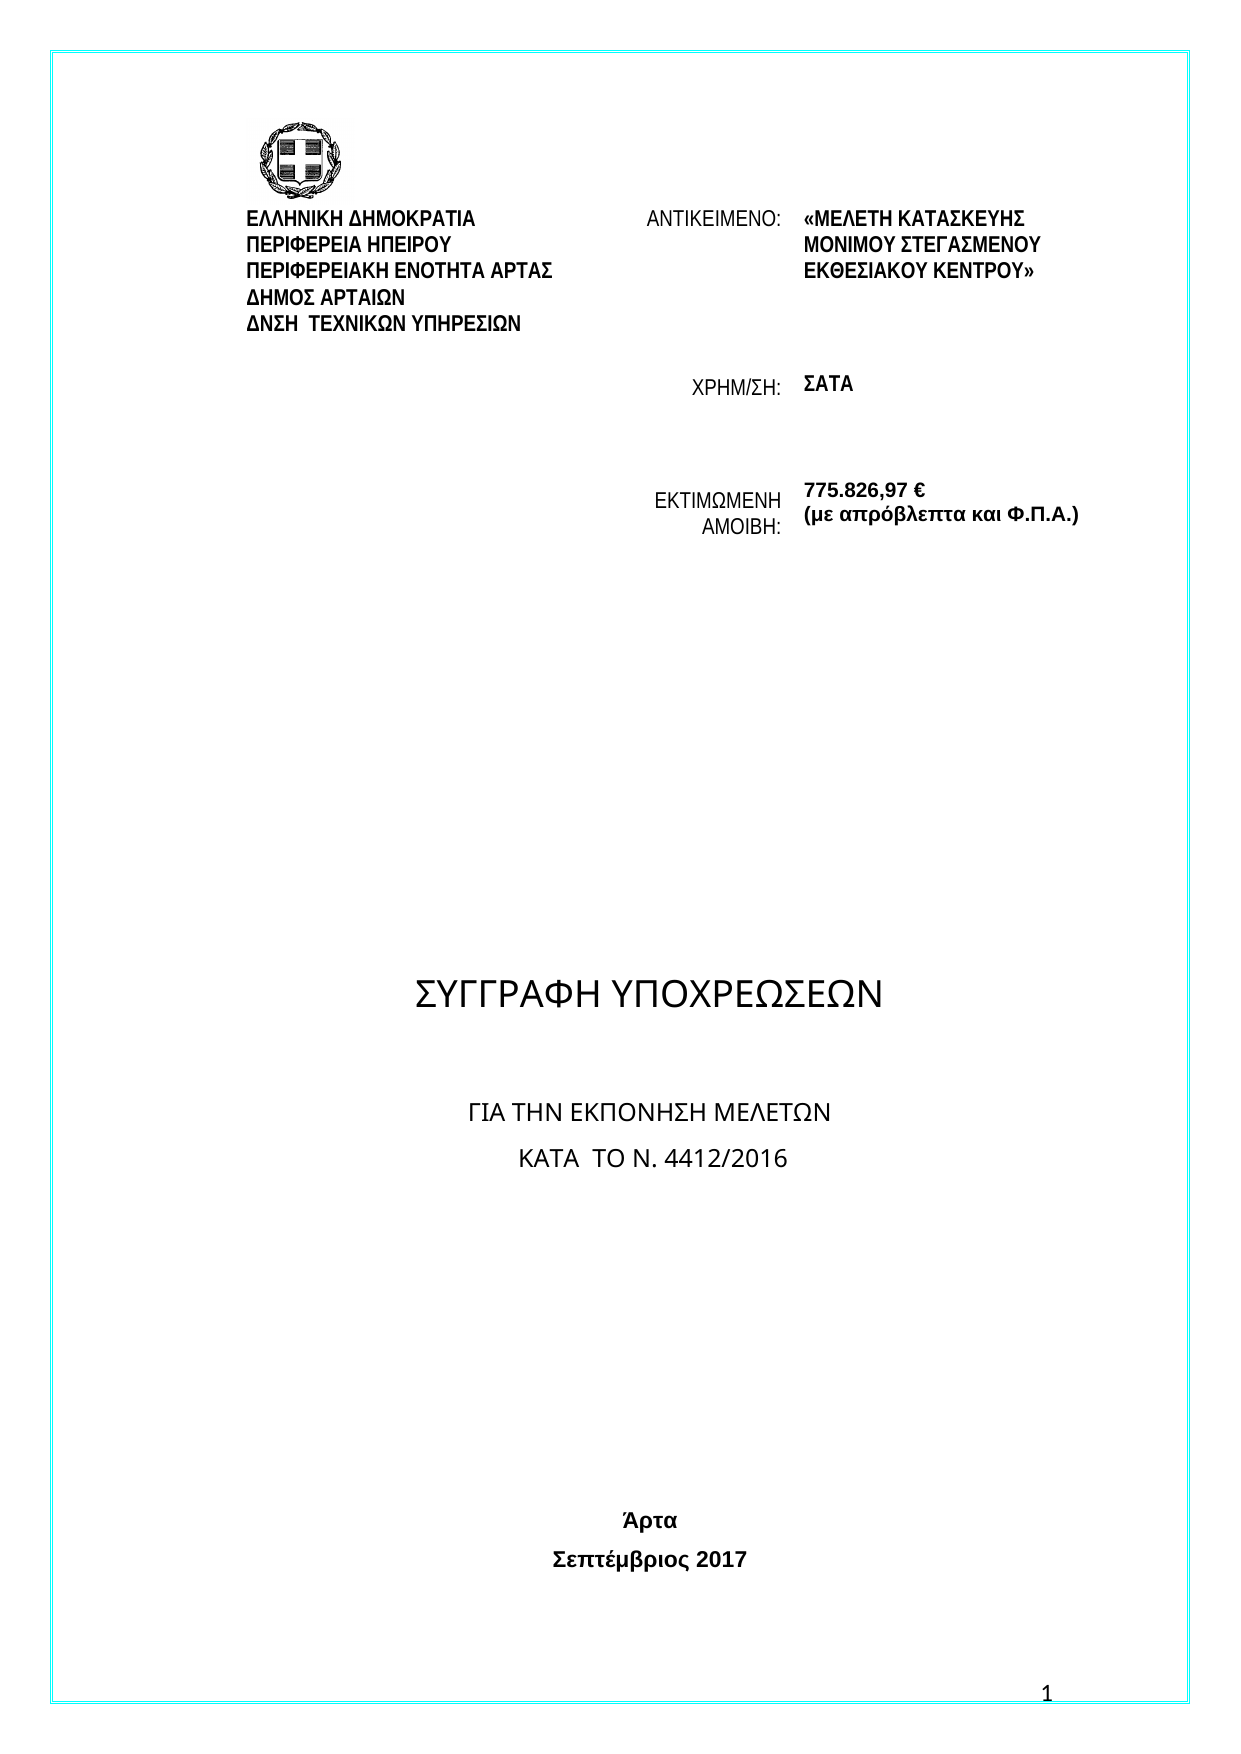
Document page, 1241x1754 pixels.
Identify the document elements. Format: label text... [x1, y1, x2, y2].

text Άρτα [246, 1507, 1053, 1533]
text ΓΙΑ ΤΗΝ ΕΚΠΟΝΗΣΗ ΜΕΛΕΤΩΝ [246, 1094, 1053, 1128]
table_header ΑΝΤΙΚΕΙΜΕΝΟ: ΧΡΗΜ/ΣΗ: ΕΚΤΙΜΩΜΕΝΗ ΑΜΟΙΒΗ: [565, 119, 792, 539]
text ΚΑΤΑ ΤΟ Ν. 4412/2016 [246, 1141, 1053, 1175]
table_header ΕΛΛΗΝΙΚΗ ΔΗΜΟΚΡΑΤΙΑ ΠΕΡΙΦΕΡΕΙΑ ΗΠΕΙΡΟΥ ΠΕΡΙΦΕΡΕΙΑΚΗ ΕΝΟΤΗΤΑ ΑΡΤΑΣ ΔΗΜΟΣ ΑΡΤΑΙΩΝ ΔΝΣΗ ΤΕΧΝΙΚΩΝ ΥΠΗΡΕΣΙΩΝ [235, 119, 565, 539]
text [246, 1546, 1053, 1573]
text ΣΥΓΓΡΑΦΗ ΥΠΟΧΡΕΩΣΕΩΝ [246, 967, 1053, 1018]
table_header «ΜΕΛΕΤΗ ΚΑΤΑΣΚΕΥΗΣ ΜΟΝΙΜΟΥ ΣΤΕΓΑΣΜΕΝΟΥ ΕΚΘΕΣΙΑΚΟΥ ΚΕΝΤΡΟΥ» ΣΑΤΑ 775.826,97 € (με απρόβλεπτα και Φ.Π.Α.) [793, 119, 1127, 539]
picture [246, 118, 355, 205]
